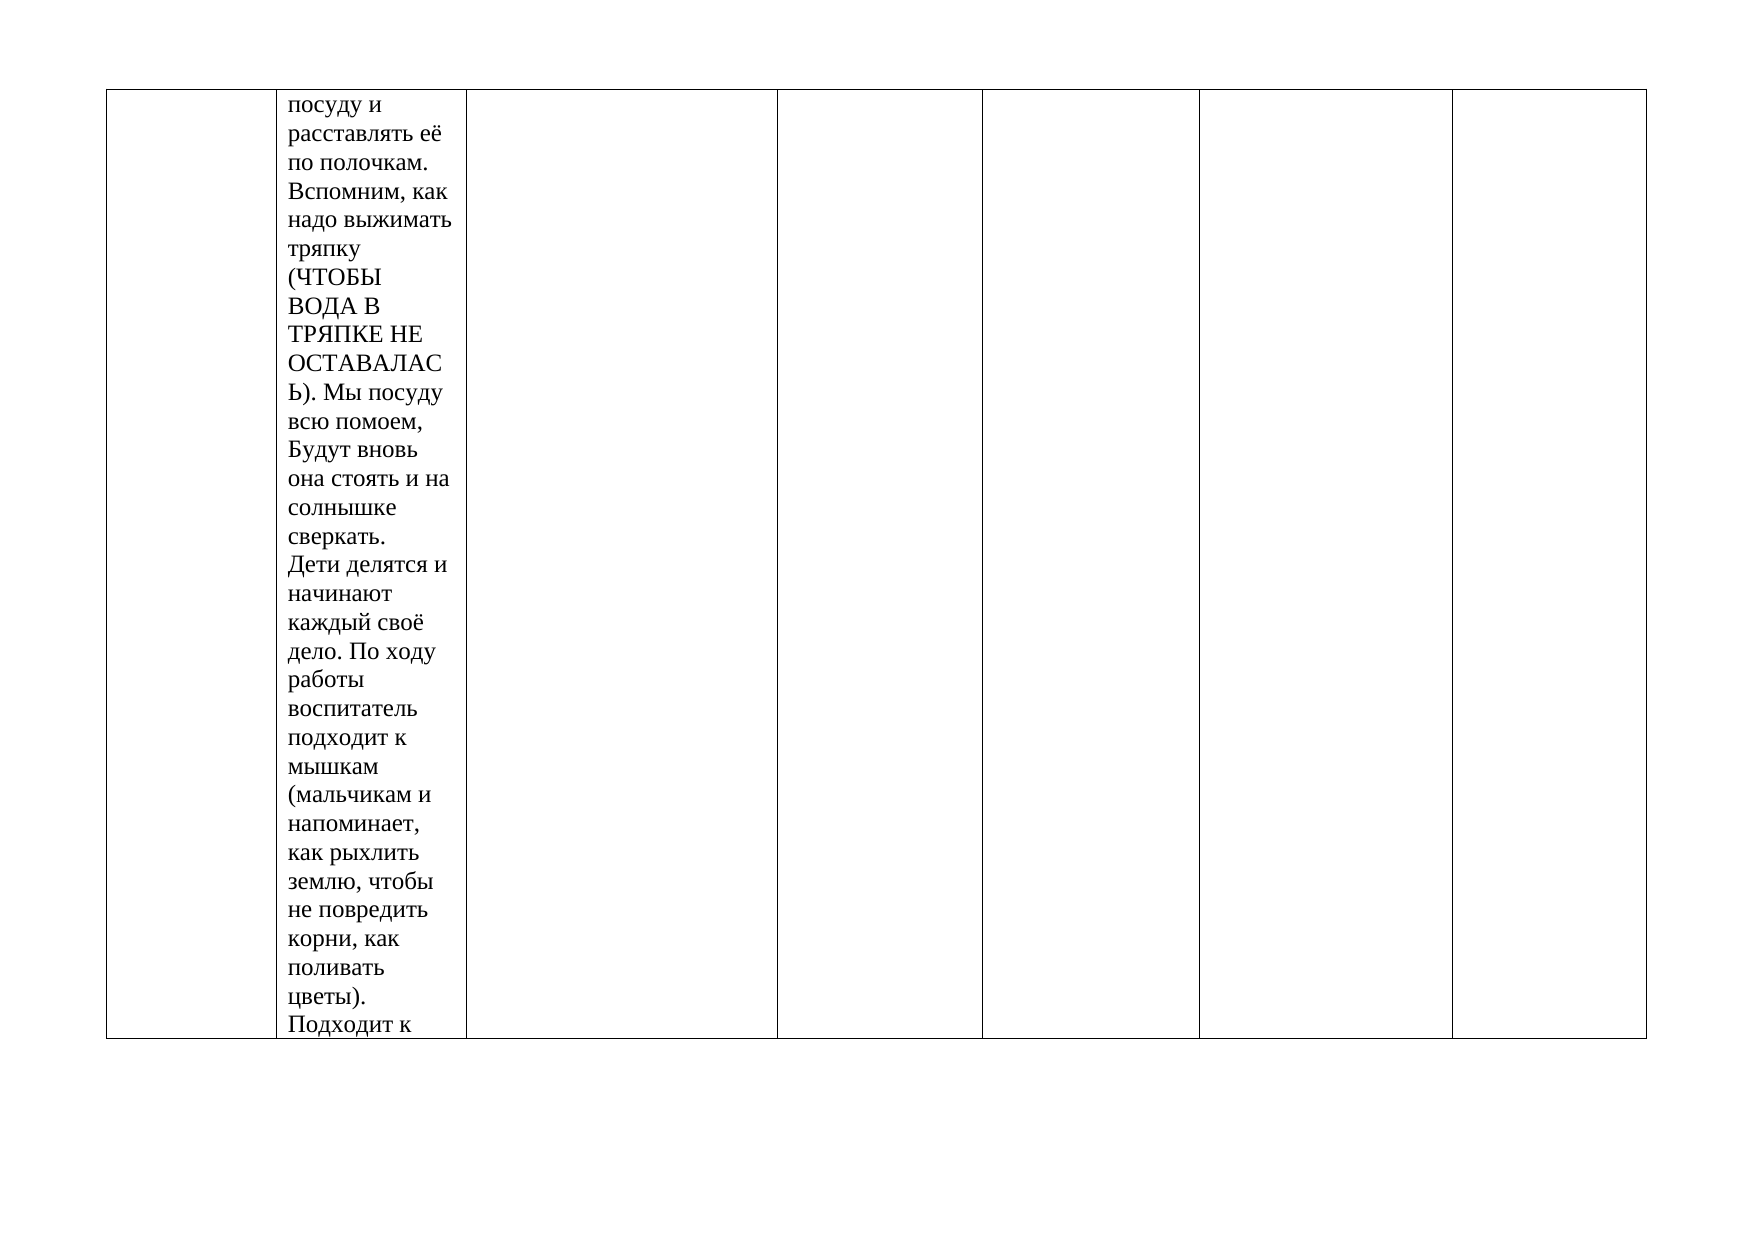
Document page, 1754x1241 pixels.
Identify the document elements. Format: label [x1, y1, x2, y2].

table_cell [778, 90, 982, 1038]
table_cell [1200, 90, 1452, 1038]
table_cell [467, 90, 777, 1038]
table_cell [983, 90, 1199, 1038]
table_cell [1453, 90, 1646, 1038]
table_cell [107, 90, 276, 1038]
table_cell [277, 90, 466, 1038]
